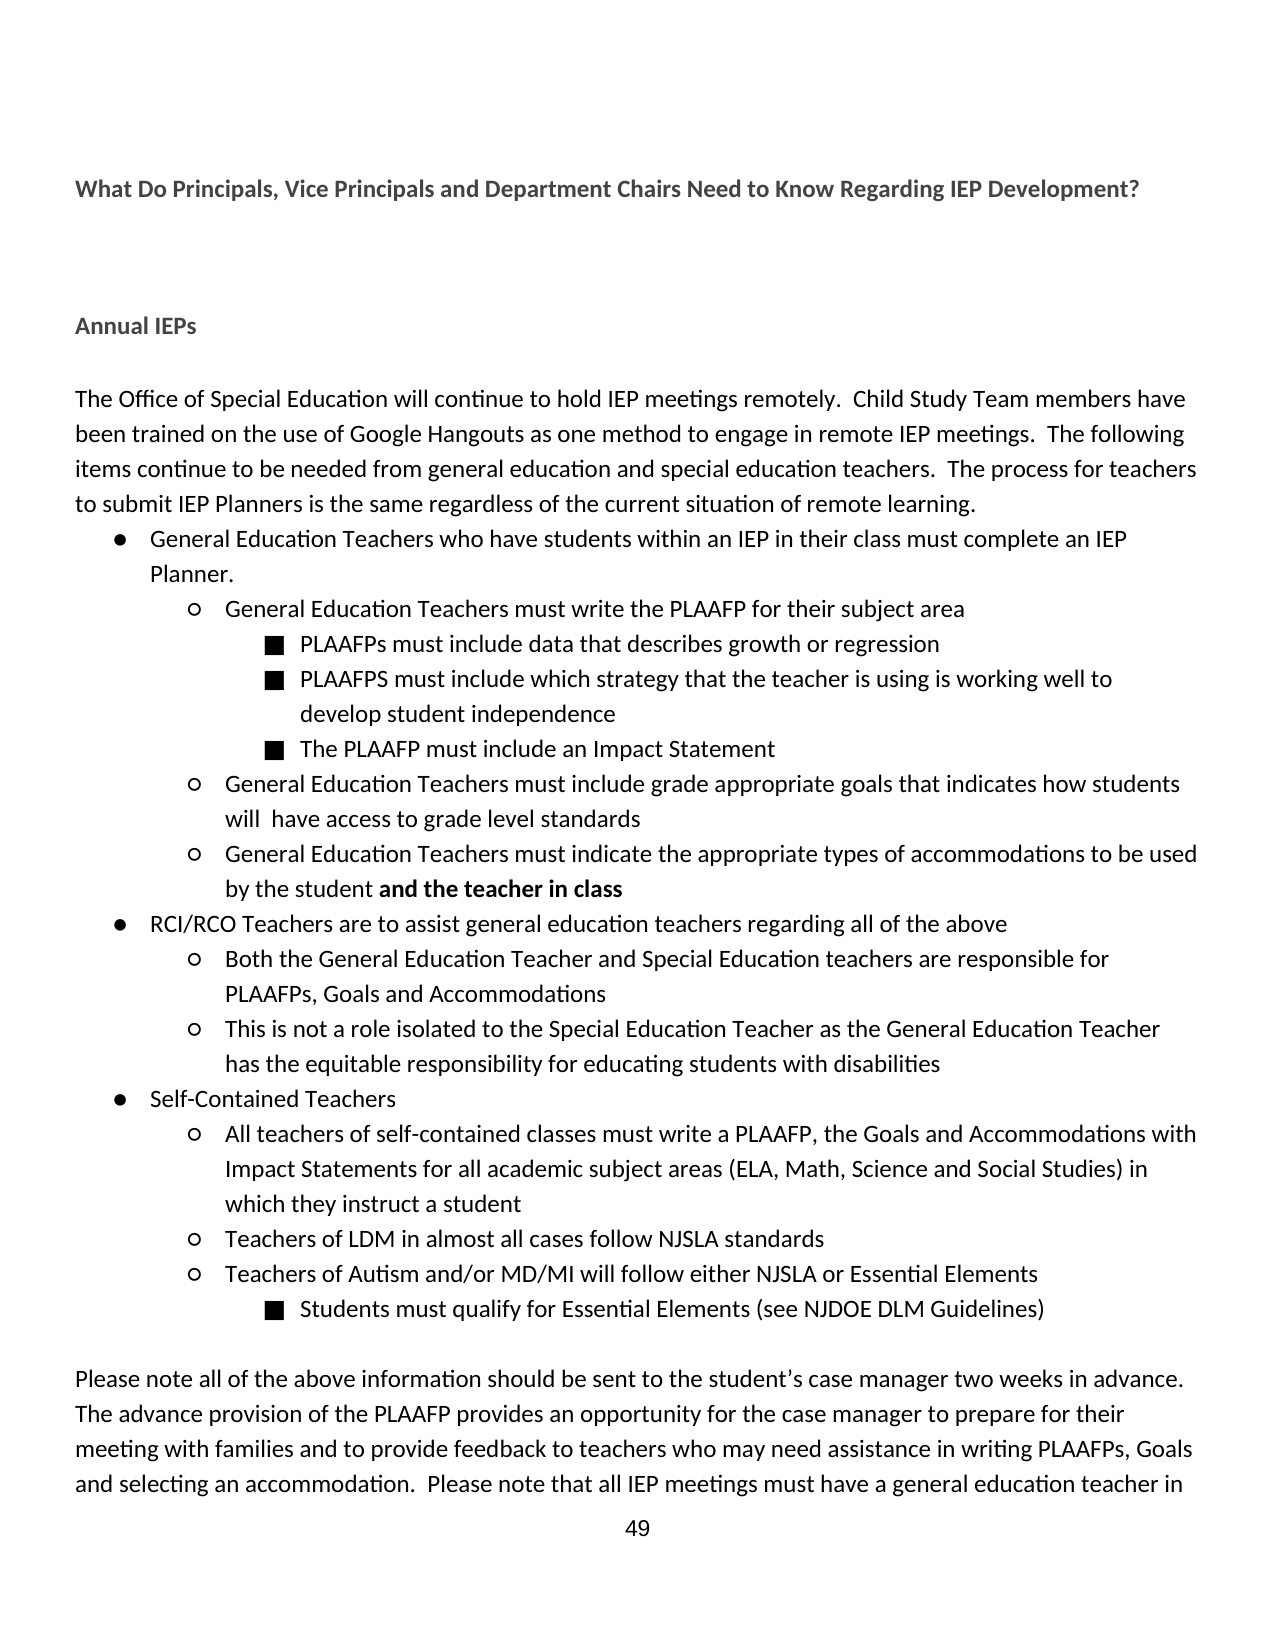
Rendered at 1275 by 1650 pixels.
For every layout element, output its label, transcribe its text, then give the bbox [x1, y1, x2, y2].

text The Office of Special Education will continue to hold IEP meetings remotely. Child Study Team members have been trained on the use of Google Hangouts as one method to engage in remote IEP meetings. The following items continue to be needed from general education and special education teachers. The process for teachers to submit IEP Planners is the same regardless of the current situation of remote learning. [75, 383, 1200, 519]
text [75, 1363, 1200, 1499]
list RCI/RCO Teachers are to assist general education teachers regarding all of the above [112, 908, 1200, 939]
list PLAAFPs must include data that describes growth or regression [262, 628, 1200, 659]
list General Education Teachers who have students within an IEP in their class must complete an IEP Planner. [112, 523, 1200, 589]
list PLAAFPS must include which strategy that the teacher is using is working well to develop student independence [262, 663, 1200, 729]
list This is not a role isolated to the Special Education Teacher as the General Education Teacher has the equitable responsibility for educating students with disabilities [187, 1013, 1200, 1079]
list Students must qualify for Essential Elements (see NJDOE DLM Guidelines) [262, 1293, 1200, 1324]
list General Education Teachers must write the PLAAFP for their subject area [187, 593, 1200, 624]
list All teachers of self-contained classes must write a PLAAFP, the Goals and Accommodations with Impact Statements for all academic subject areas (ELA, Math, Science and Social Studies) in which they instruct a student [187, 1118, 1200, 1219]
list The PLAAFP must include an Impact Statement [262, 733, 1200, 764]
list General Education Teachers must indicate the appropriate types of accommodations to be used by the student and the teacher in class [187, 838, 1200, 904]
subtitle Annual IEPs [75, 310, 1200, 340]
list Teachers of LDM in almost all cases follow NJSLA standards [187, 1223, 1200, 1254]
list Both the General Education Teacher and Special Education teachers are responsible for PLAAFPs, Goals and Accommodations [187, 943, 1200, 1009]
list General Education Teachers must include grade appropriate goals that indicates how students will have access to grade level standards [187, 768, 1200, 834]
list Self-Contained Teachers [112, 1083, 1200, 1114]
list Teachers of Autism and/or MD/MI will follow either NJSLA or Essential Elements [187, 1258, 1200, 1289]
subtitle What Do Principals, Vice Principals and Department Chairs Need to Know Regarding IEP Development? [75, 173, 1200, 204]
